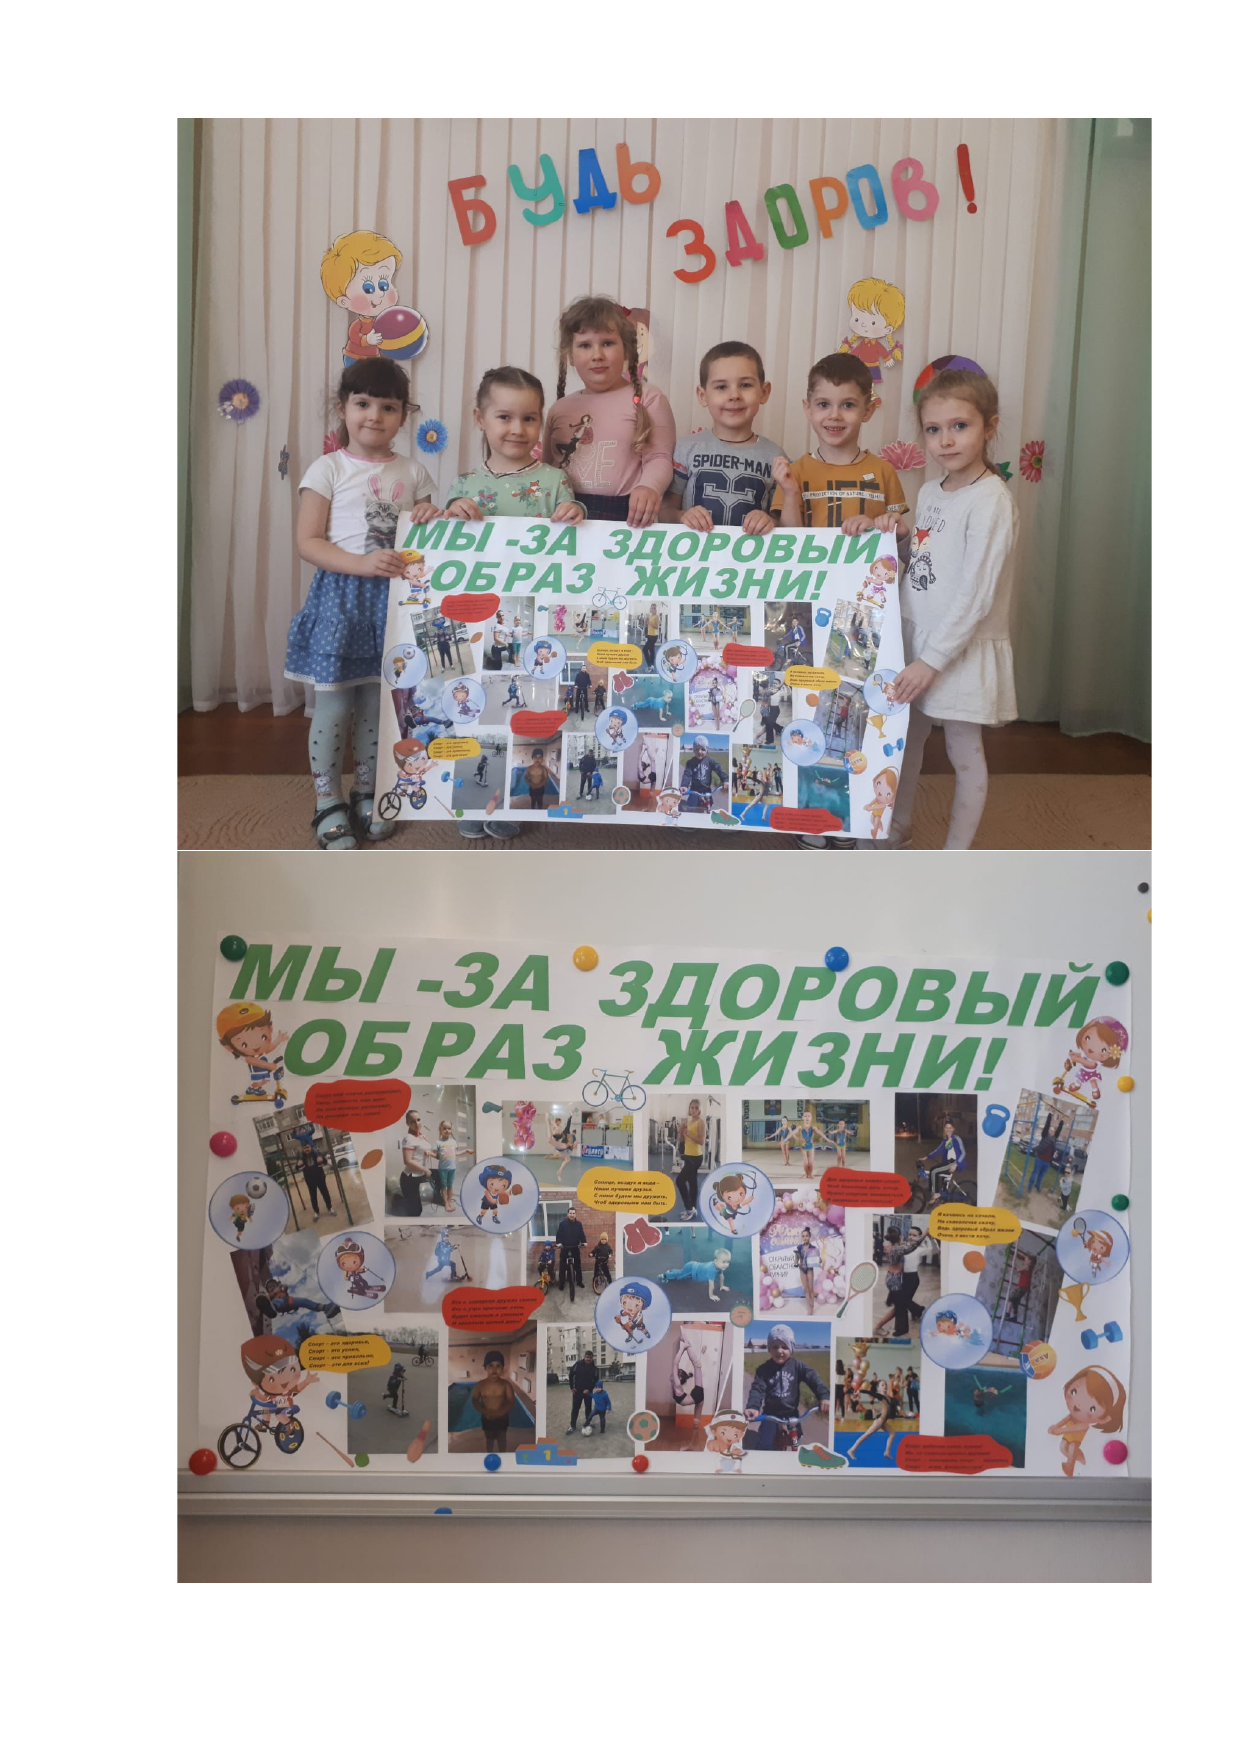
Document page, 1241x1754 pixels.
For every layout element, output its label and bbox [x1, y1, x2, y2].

picture [177, 118, 1152, 850]
picture [177, 851, 1152, 1583]
